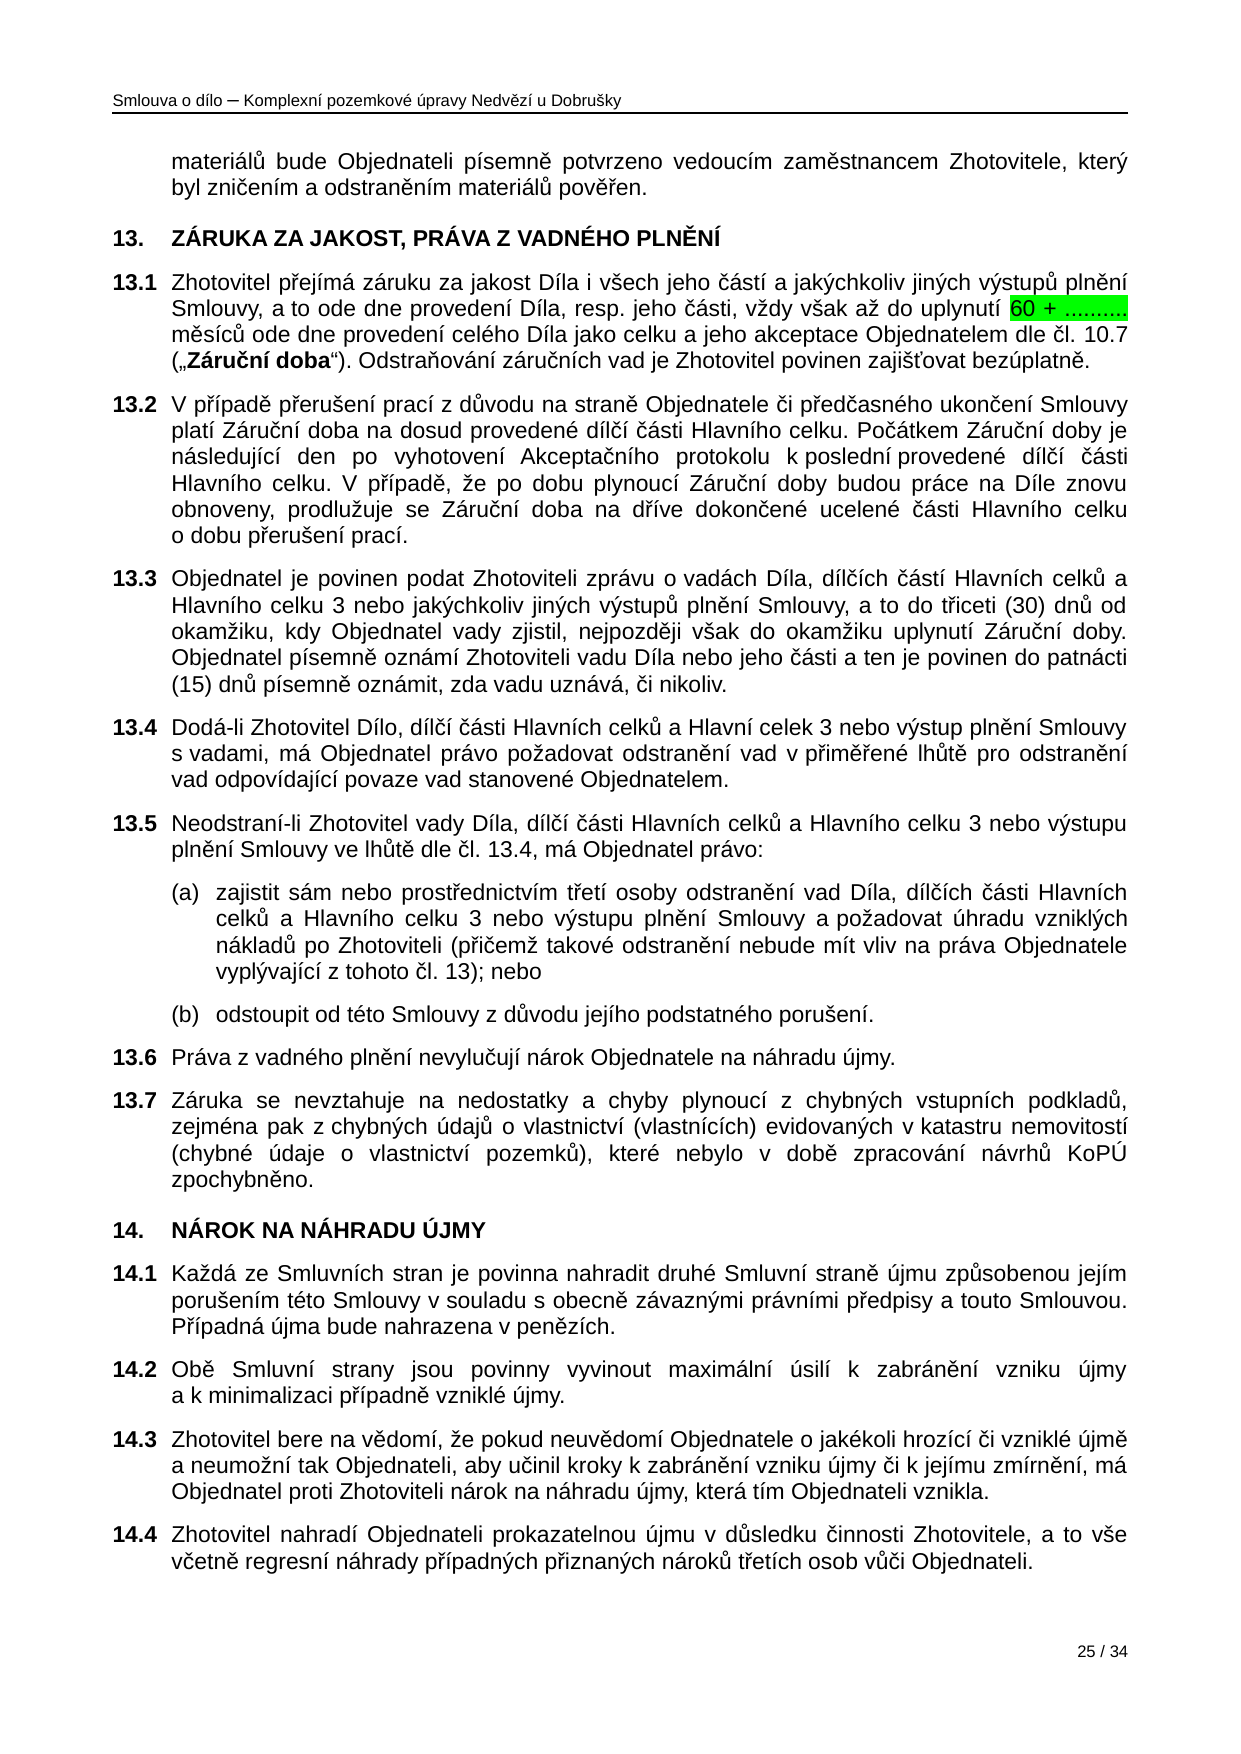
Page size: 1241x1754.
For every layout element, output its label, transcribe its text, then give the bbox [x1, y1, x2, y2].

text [112, 148, 1128, 200]
text Obě Smluvní strany jsou povinny vyvinout maximální úsilí k zabránění vzniku újmy a k minimalizaci případně vzniklé újmy. [112, 1356, 1128, 1409]
text Zhotovitel nahradí Objednateli prokazatelnou újmu v důsledku činnosti Zhotovitele, a to vše včetně regresní náhrady případných přiznaných nároků třetích osob vůči Objednateli. [112, 1521, 1128, 1574]
text Objednatel je povinen podat Zhotoviteli zprávu o vadách Díla, dílčích částí Hlavních celků a Hlavního celku 3 nebo jakýchkoliv jiných výstupů plnění Smlouvy, a to do třiceti (30) dnů od okamžiku, kdy Objednatel vady zjistil, nejpozději však do okamžiku uplynutí Záruční doby. Objednatel písemně oznámí Zhotoviteli vadu Díla nebo jeho části a ten je povinen do patnácti (15) dnů písemně oznámit, zda vadu uznává, či nikoliv. [112, 565, 1128, 697]
text odstoupit od této Smlouvy z důvodu jejího podstatného porušení. [171, 1001, 1128, 1027]
text V případě přerušení prací z důvodu na straně Objednatele či předčasného ukončení Smlouvy platí Záruční doba na dosud provedené dílčí části Hlavního celku. Počátkem Záruční doby je následující den po vyhotovení Akceptačního protokolu k poslední provedené dílčí části Hlavního celku. V případě, že po dobu plynoucí Záruční doby budou práce na Díle znovu obnoveny, prodlužuje se Záruční doba na dříve dokončené ucelené části Hlavního celku o dobu přerušení prací. [112, 391, 1128, 549]
text Neodstraní-li Zhotovitel vady Díla, dílčí části Hlavních celků a Hlavního celku 3 nebo výstupu plnění Smlouvy ve lhůtě dle čl. 13.4, má Objednatel právo: [112, 809, 1128, 862]
text Záruka se nevztahuje na nedostatky a chyby plynoucí z chybných vstupních podkladů, zejména pak z chybných údajů o vlastnictví (vlastnících) evidovaných v katastru nemovitostí (chybné údaje o vlastnictví pozemků), které nebylo v době zpracování návrhů KoPÚ zpochybněno. [112, 1087, 1128, 1192]
text Každá ze Smluvních stran je povinna nahradit druhé Smluvní straně újmu způsobenou jejím porušením této Smlouvy v souladu s obecně závaznými právními předpisy a touto Smlouvou. Případná újma bude nahrazena v penězích. [112, 1260, 1128, 1339]
text Nárok na náhradu újmy [112, 1217, 1128, 1244]
text Práva z vadného plnění nevylučují nárok Objednatele na náhradu újmy. [112, 1044, 1128, 1070]
text Zhotovitel bere na vědomí, že pokud neuvědomí Objednatele o jakékoli hrozící či vzniklé újmě a neumožní tak Objednateli, aby učinil kroky k zabránění vzniku újmy či k jejímu zmírnění, má Objednatel proti Zhotoviteli nárok na náhradu újmy, která tím Objednateli vznikla. [112, 1426, 1128, 1504]
text Dodá-li Zhotovitel Dílo, dílčí části Hlavních celků a Hlavní celek 3 nebo výstup plnění Smlouvy s vadami, má Objednatel právo požadovat odstranění vad v přiměřené lhůtě pro odstranění vad odpovídající povaze vad stanovené Objednatelem. [112, 714, 1128, 793]
text Záruka za jakost, práva z vadného plnění [112, 225, 1128, 252]
list zajistit sám nebo prostřednictvím třetí osoby odstranění vad Díla, dílčích části Hlavních celků a Hlavního celku 3 nebo výstupu plnění Smlouvy a požadovat úhradu vzniklých nákladů po Zhotoviteli (přičemž takové odstranění nebude mít vliv na práva Objednatele vyplývající z tohoto čl. 13); nebo [171, 879, 1128, 984]
text Zhotovitel přejímá záruku za jakost Díla i všech jeho částí a jakýchkoliv jiných výstupů plnění Smlouvy, a to ode dne provedení Díla, resp. jeho části, vždy však až do uplynutí 60 + .......... měsíců ode dne provedení celého Díla jako celku a jeho akceptace Objednatelem dle čl. 10.7 („Záruční doba“). Odstraňování záručních vad je Zhotovitel povinen zajišťovat bezúplatně. [112, 268, 1128, 374]
